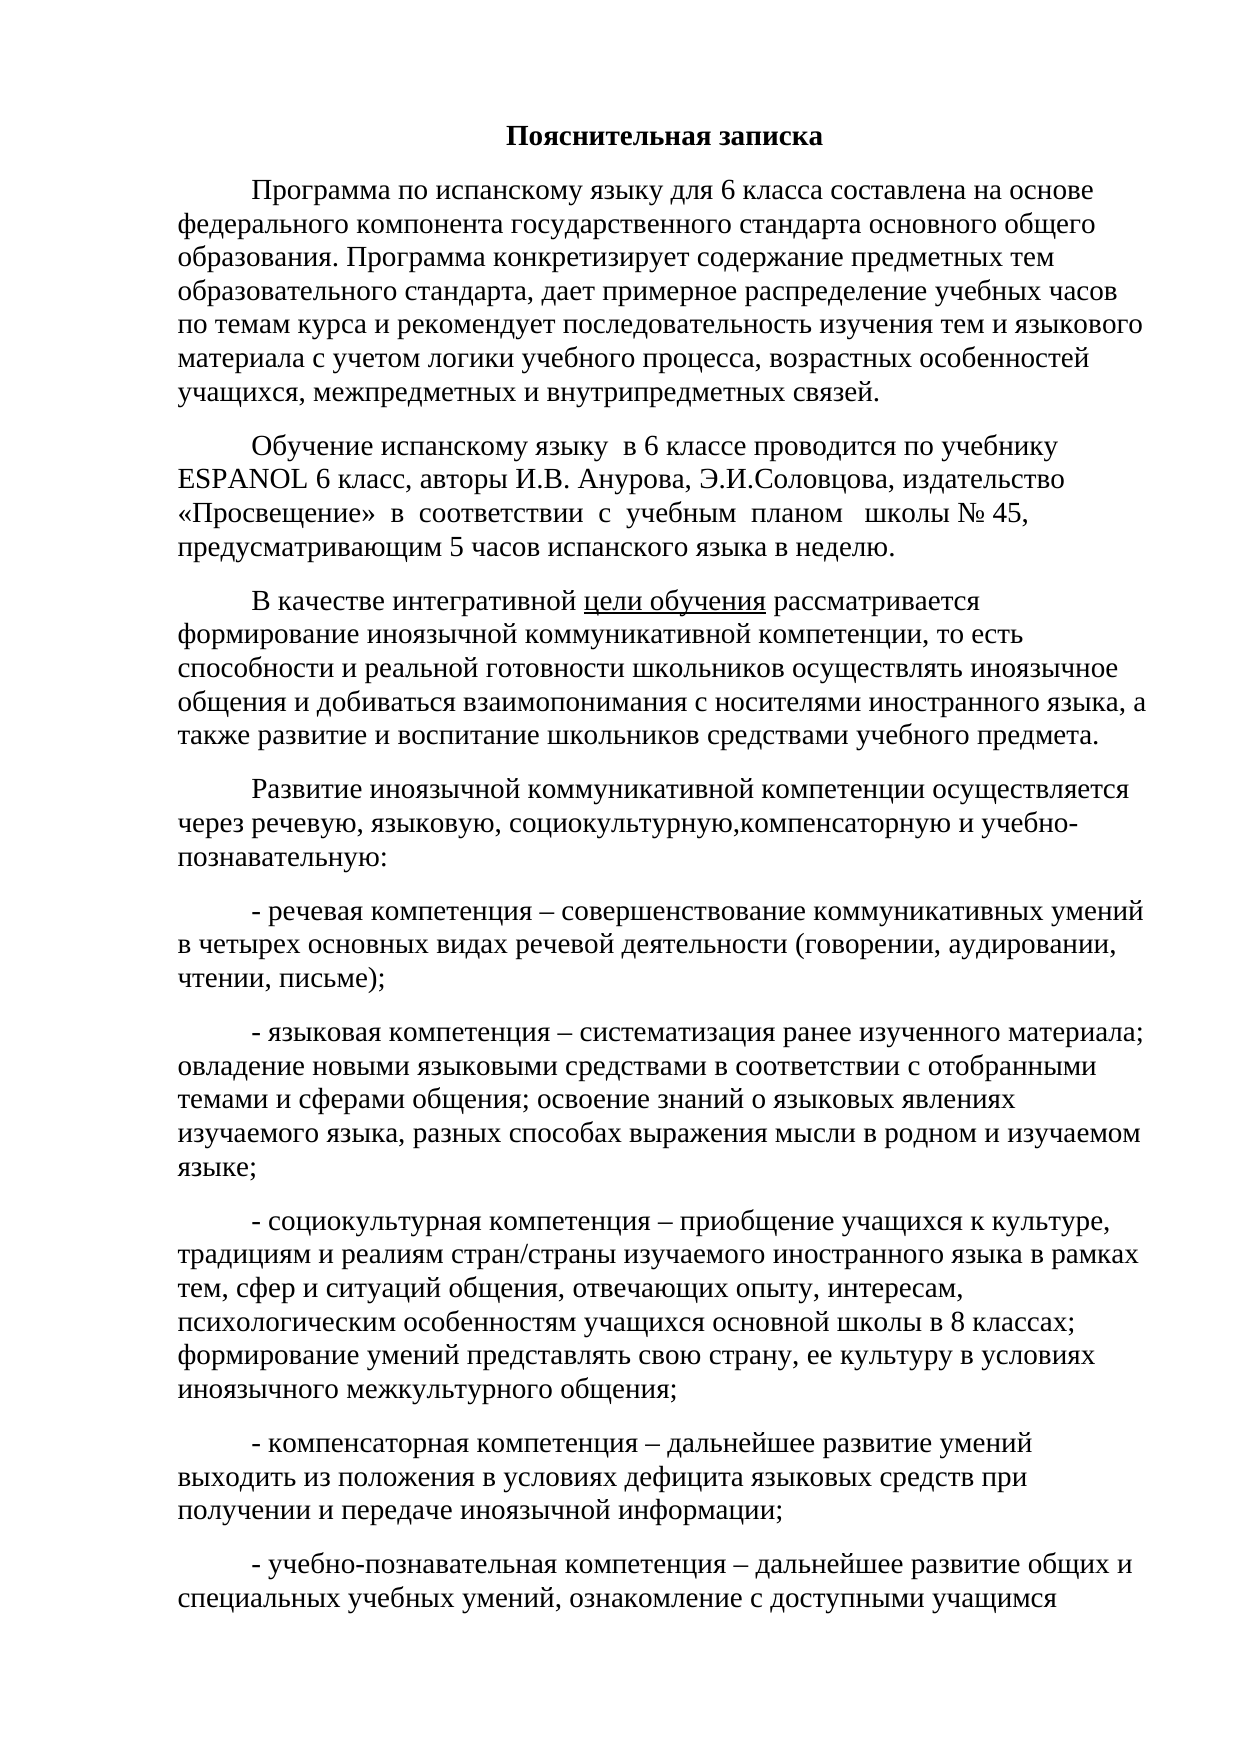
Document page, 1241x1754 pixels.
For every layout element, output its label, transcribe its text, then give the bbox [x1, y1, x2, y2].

text - языковая компетенция – систематизация ранее изученного материала; овладение новыми языковыми средствами в соответствии с отобранными темами и сферами общения; освоение знаний о языковых явлениях изучаемого языка, разных способах выражения мысли в родном и изучаемом языке; [177, 1014, 1152, 1182]
text - компенсаторная компетенция – дальнейшее развитие умений выходить из положения в условиях дефицита языковых средств при получении и передаче иноязычной информации; [177, 1425, 1152, 1526]
text - социокультурная компетенция – приобщение учащихся к культуре, традициям и реалиям стран/страны изучаемого иностранного языка в рамках тем, сфер и ситуаций общения, отвечающих опыту, интересам, психологическим особенностям учащихся основной школы в 8 классах; формирование умений представлять свою страну, ее культуру в условиях иноязычного межкультурного общения; [177, 1203, 1152, 1404]
text - речевая компетенция – совершенствование коммуникативных умений в четырех основных видах речевой деятельности (говорении, аудировании, чтении, письме); [177, 893, 1152, 994]
text Обучение испанскому языку в 6 классе проводится по учебнику ESPANOL 6 класс, авторы И.В. Анурова, Э.И.Соловцова, издательство «Просвещение» в соответствии с учебным планом школы № 45, предусматривающим 5 часов испанского языка в неделю. [177, 428, 1152, 562]
text Программа по испанскому языку для 6 класса составлена на основе федерального компонента государственного стандарта основного общего образования. Программа конкретизирует содержание предметных тем образовательного стандарта, дает примерное распределение учебных часов по темам курса и рекомендует последовательность изучения тем и языкового материала с учетом логики учебного процесса, возрастных особенностей учащихся, межпредметных и внутрипредметных связей. [177, 172, 1152, 407]
text В качестве интегративной цели обучения рассматривается формирование иноязычной коммуникативной компетенции, то есть способности и реальной готовности школьников осуществлять иноязычное общения и добиваться взаимопонимания с носителями иностранного языка, а также развитие и воспитание школьников средствами учебного предмета. [177, 583, 1152, 751]
text Пояснительная записка [177, 118, 1152, 152]
text Развитие иноязычной коммуникативной компетенции осуществляется через речевую, языковую, социокультурную,компенсаторную и учебно-познавательную: [177, 772, 1152, 872]
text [177, 1547, 1152, 1614]
